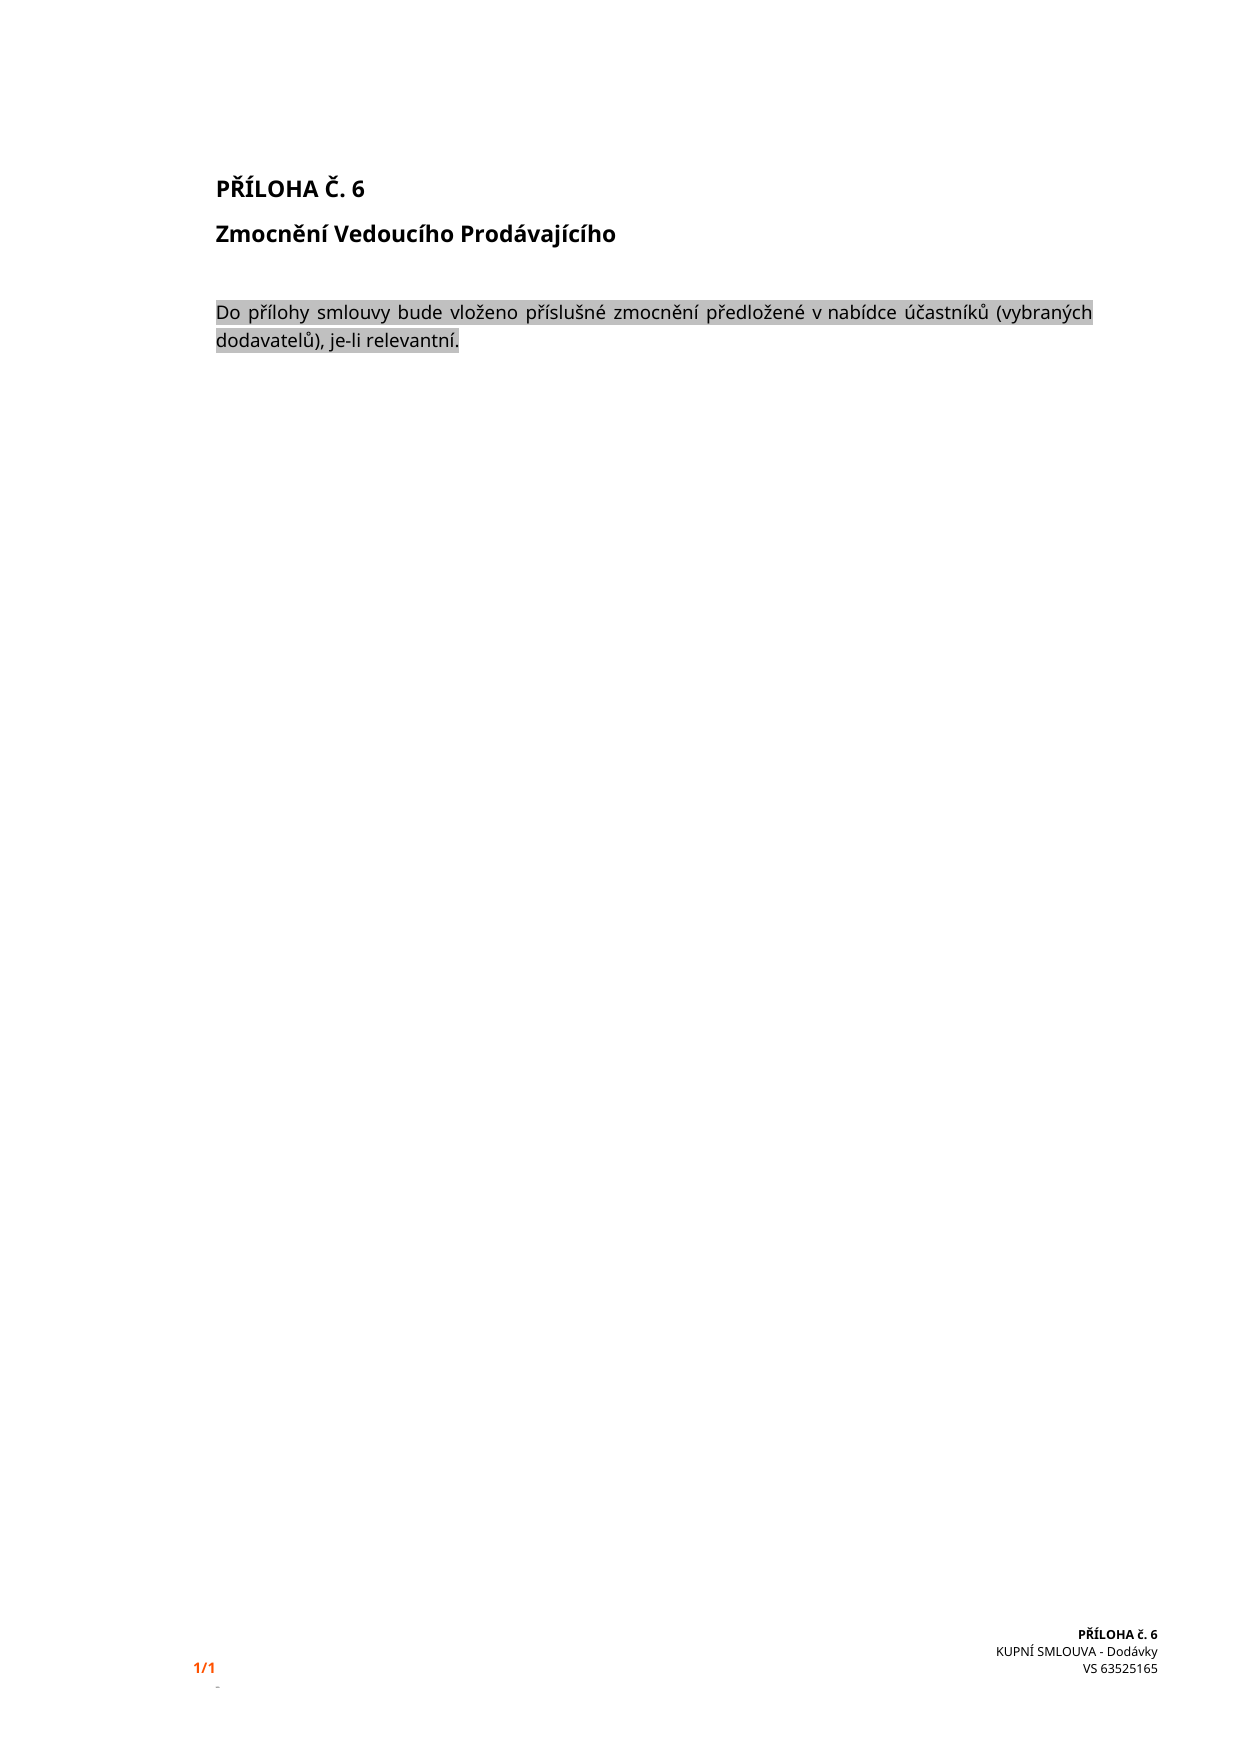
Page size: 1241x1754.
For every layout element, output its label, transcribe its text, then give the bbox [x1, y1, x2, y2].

text Příloha č. 6 [216, 172, 1093, 204]
text Zmocnění Vedoucího Prodávajícího [216, 219, 1093, 248]
text Do přílohy smlouvy bude vloženo příslušné zmocnění předložené v nabídce účastníků (vybraných dodavatelů), je-li relevantní. [216, 325, 1093, 353]
